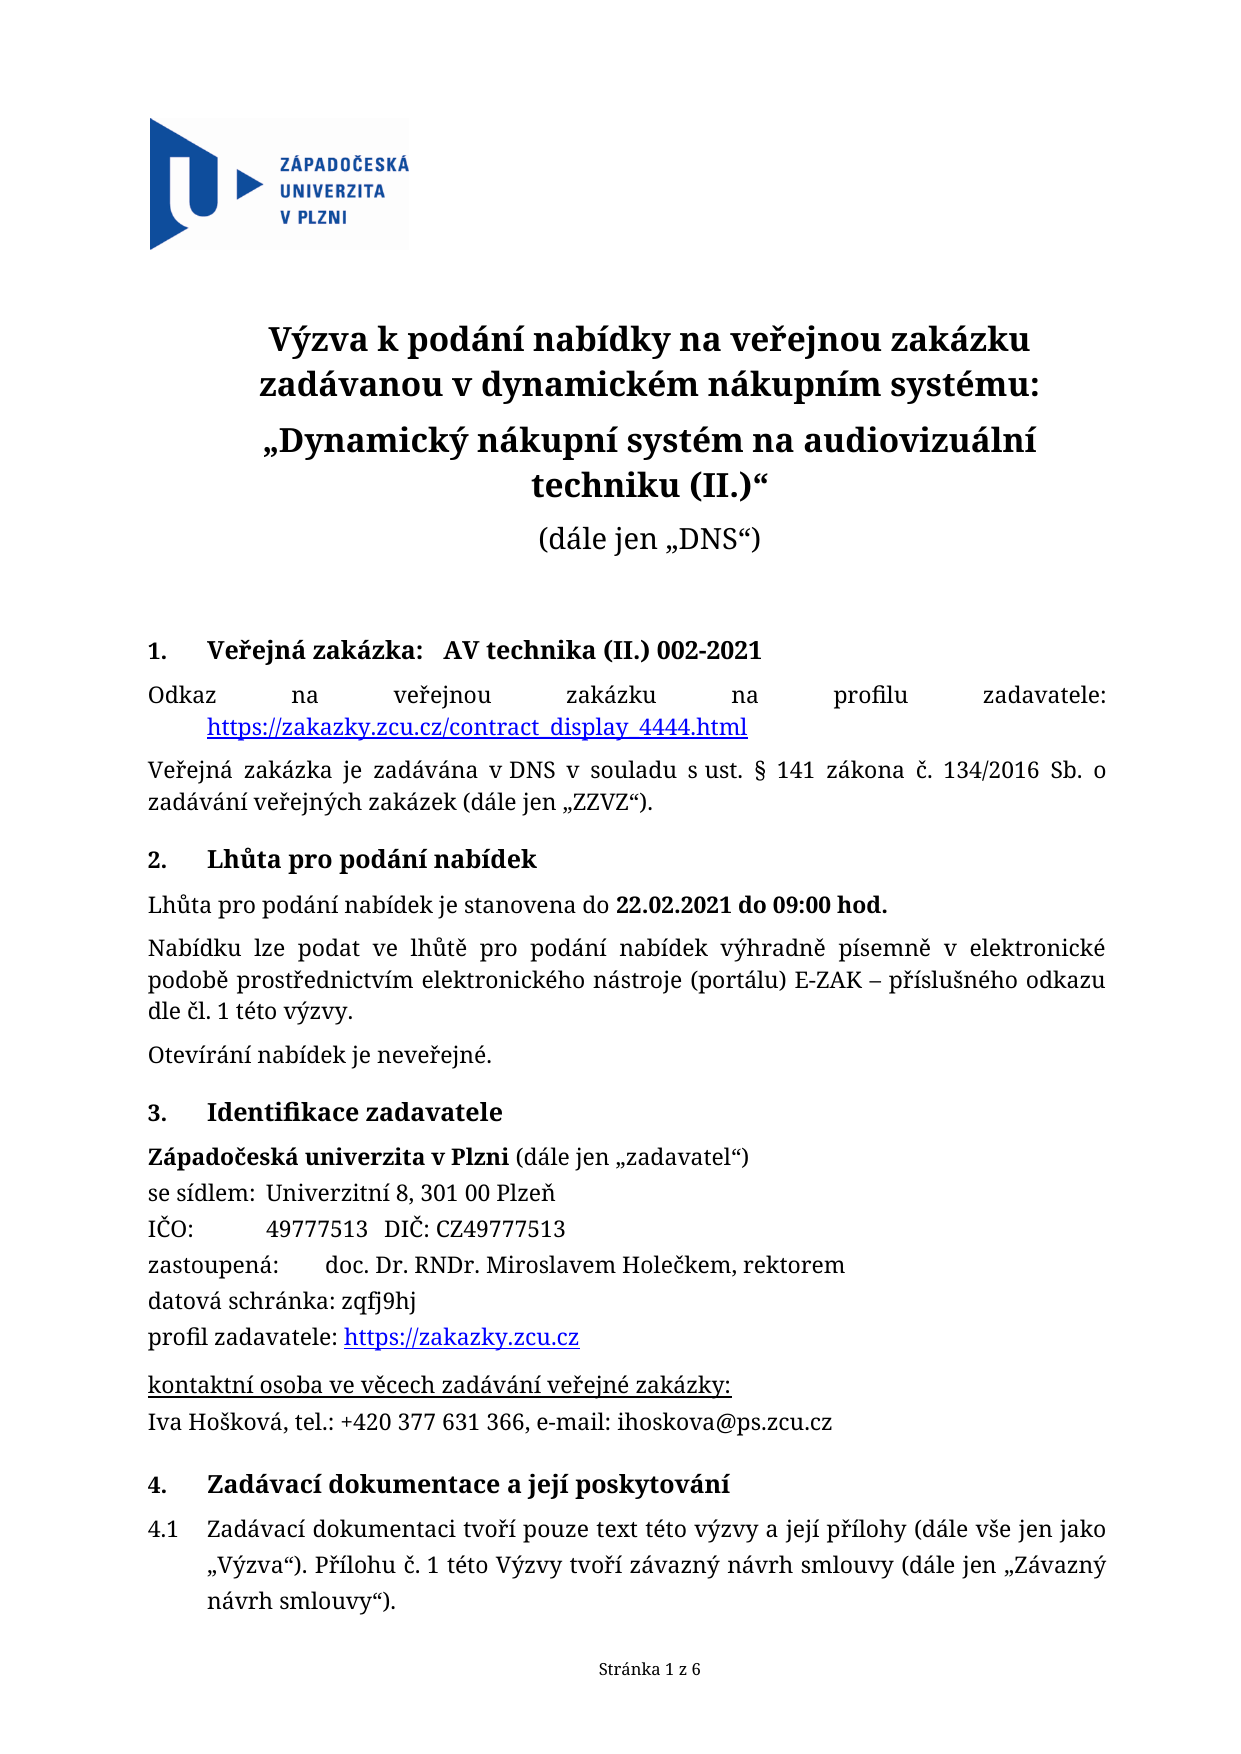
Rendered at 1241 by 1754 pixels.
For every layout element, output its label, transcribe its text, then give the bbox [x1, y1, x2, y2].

text se sídlem: Univerzitní 8, 301 00 Plzeň [148, 1177, 1107, 1208]
text kontaktní osoba ve věcech zadávání veřejné zakázky: [148, 1369, 1107, 1401]
subtitle Identifikace zadavatele [148, 1095, 1107, 1129]
text „Dynamický nákupní systém na audiovizuální techniku (II.)“ [192, 417, 1107, 508]
text Nabídku lze podat ve lhůtě pro podání nabídek výhradně písemně v elektronické podobě prostřednictvím elektronického nástroje (portálu) E-ZAK – příslušného odkazu dle čl. 1 této výzvy. [148, 932, 1107, 1026]
list Zadávací dokumentaci tvoří pouze text této výzvy a její přílohy (dále vše jen jako „Výzva“). Přílohu č. 1 této Výzvy tvoří závazný návrh smlouvy (dále jen „Závazný návrh smlouvy“). [148, 1513, 1107, 1616]
subtitle Lhůta pro podání nabídek [148, 842, 1107, 876]
text Veřejná zakázka je zadávána v DNS v souladu s ust. § 141 zákona č. 134/2016 Sb. o zadávání veřejných zakázek (dále jen „ZZVZ“). [148, 754, 1107, 817]
text zastoupená: doc. Dr. RNDr. Miroslavem Holečkem, rektorem [148, 1249, 1107, 1280]
text profil zadavatele: https://zakazky.zcu.cz [148, 1321, 1107, 1352]
picture [150, 118, 409, 250]
text datová schránka: zqfj9hj [148, 1285, 1107, 1316]
text IČO: 49777513 DIČ: CZ49777513 [148, 1213, 1107, 1244]
text Otevírání nabídek je neveřejné. [148, 1038, 1107, 1070]
text Odkaz na veřejnou zakázku na profilu zadavatele: https://zakazky.zcu.cz/contract_display_4444.html [148, 679, 1107, 742]
text Západočeská univerzita v Plzni (dále jen „zadavatel“) [148, 1141, 1107, 1173]
subtitle Zadávací dokumentace a její poskytování [148, 1466, 1107, 1500]
text Iva Hošková, tel.: +420 377 631 366, e-mail: ihoskova@ps.zcu.cz [148, 1405, 1107, 1437]
subtitle Veřejná zakázka: AV technika (II.) 002-2021 [148, 633, 1107, 667]
text Výzva k podání nabídky na veřejnou zakázku zadávanou v dynamickém nákupním systému: [192, 316, 1107, 406]
text Lhůta pro podání nabídek je stanovena do 22.02.2021 do 09:00 hod. [148, 888, 1107, 920]
text (dále jen „DNS“) [192, 518, 1107, 558]
